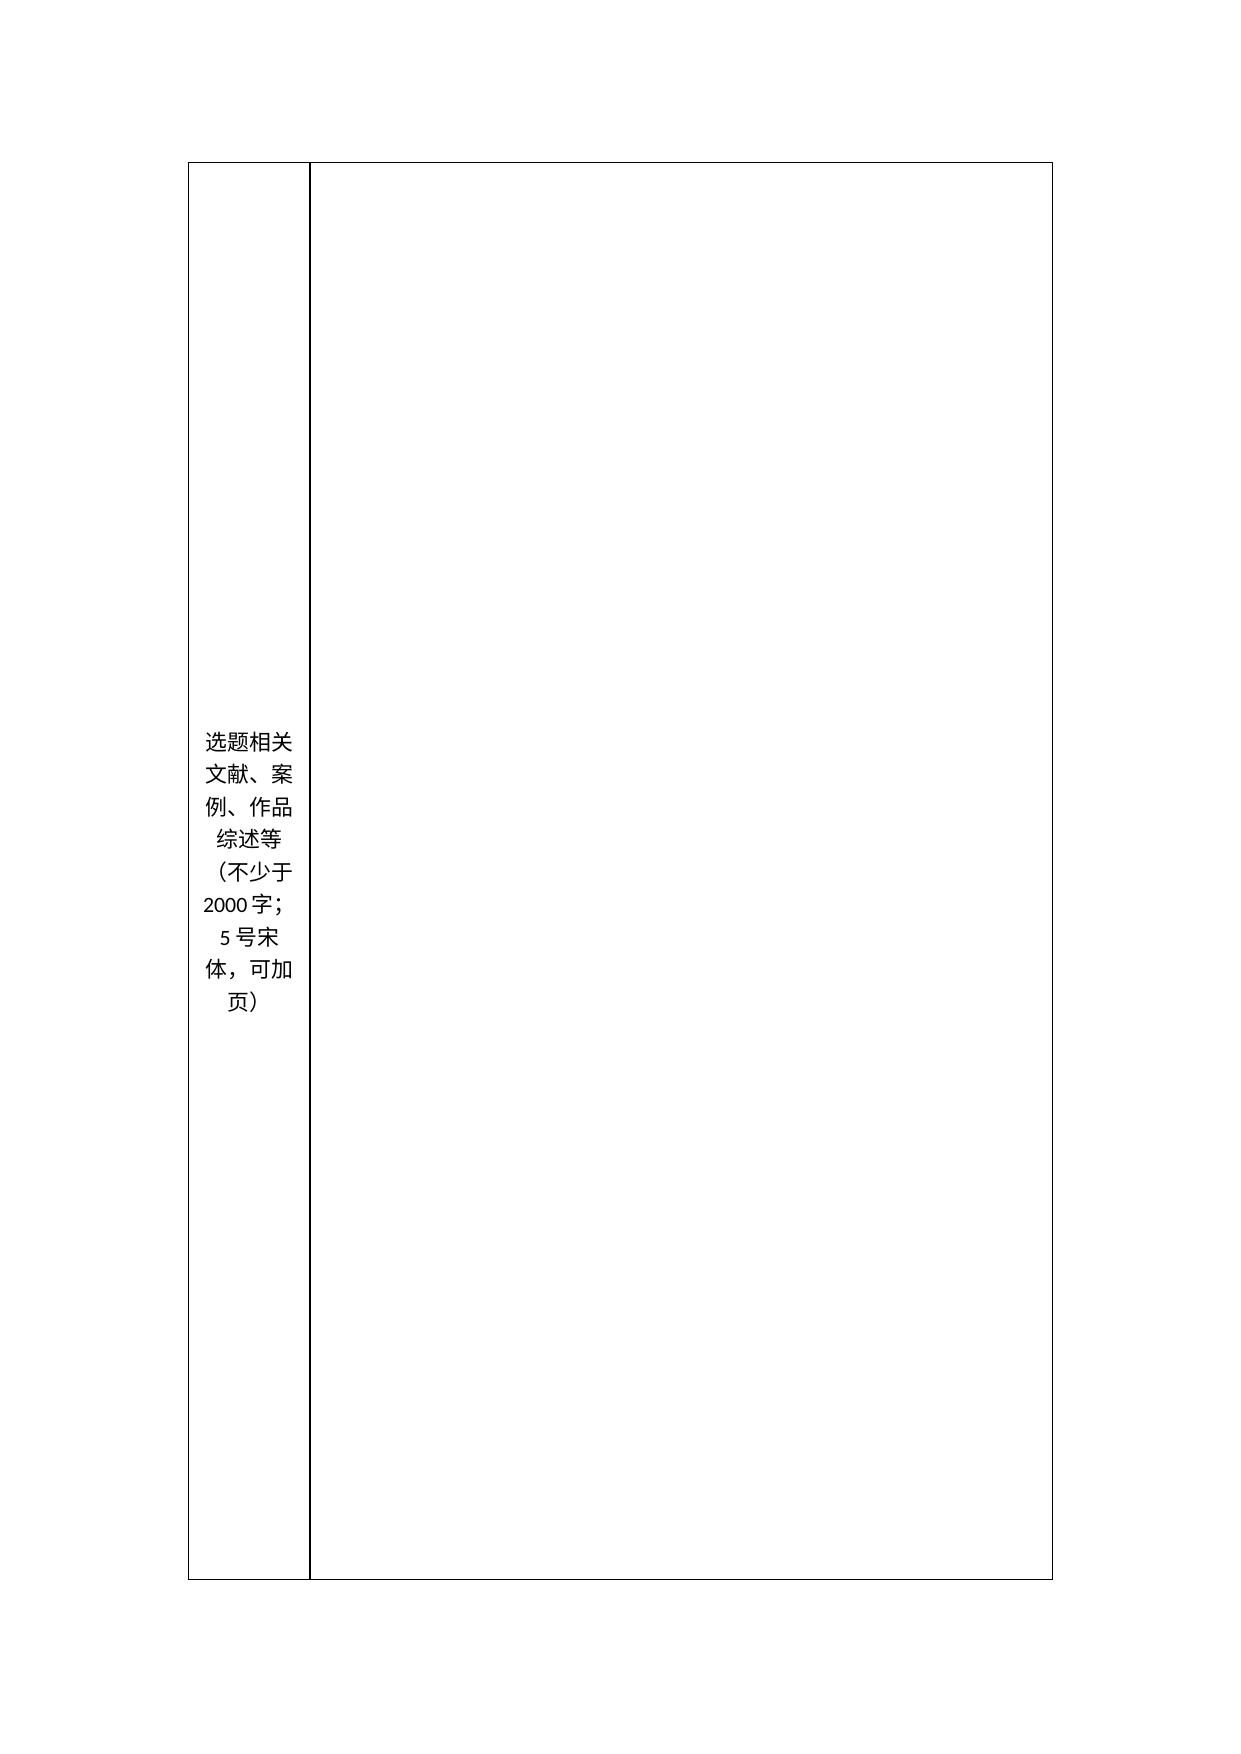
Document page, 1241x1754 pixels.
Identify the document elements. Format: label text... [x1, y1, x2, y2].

table_cell [311, 163, 1052, 1578]
table_cell 选题相关文献、案例、作品综述等（不少于2000字；5号宋体，可加页） [189, 163, 309, 1578]
